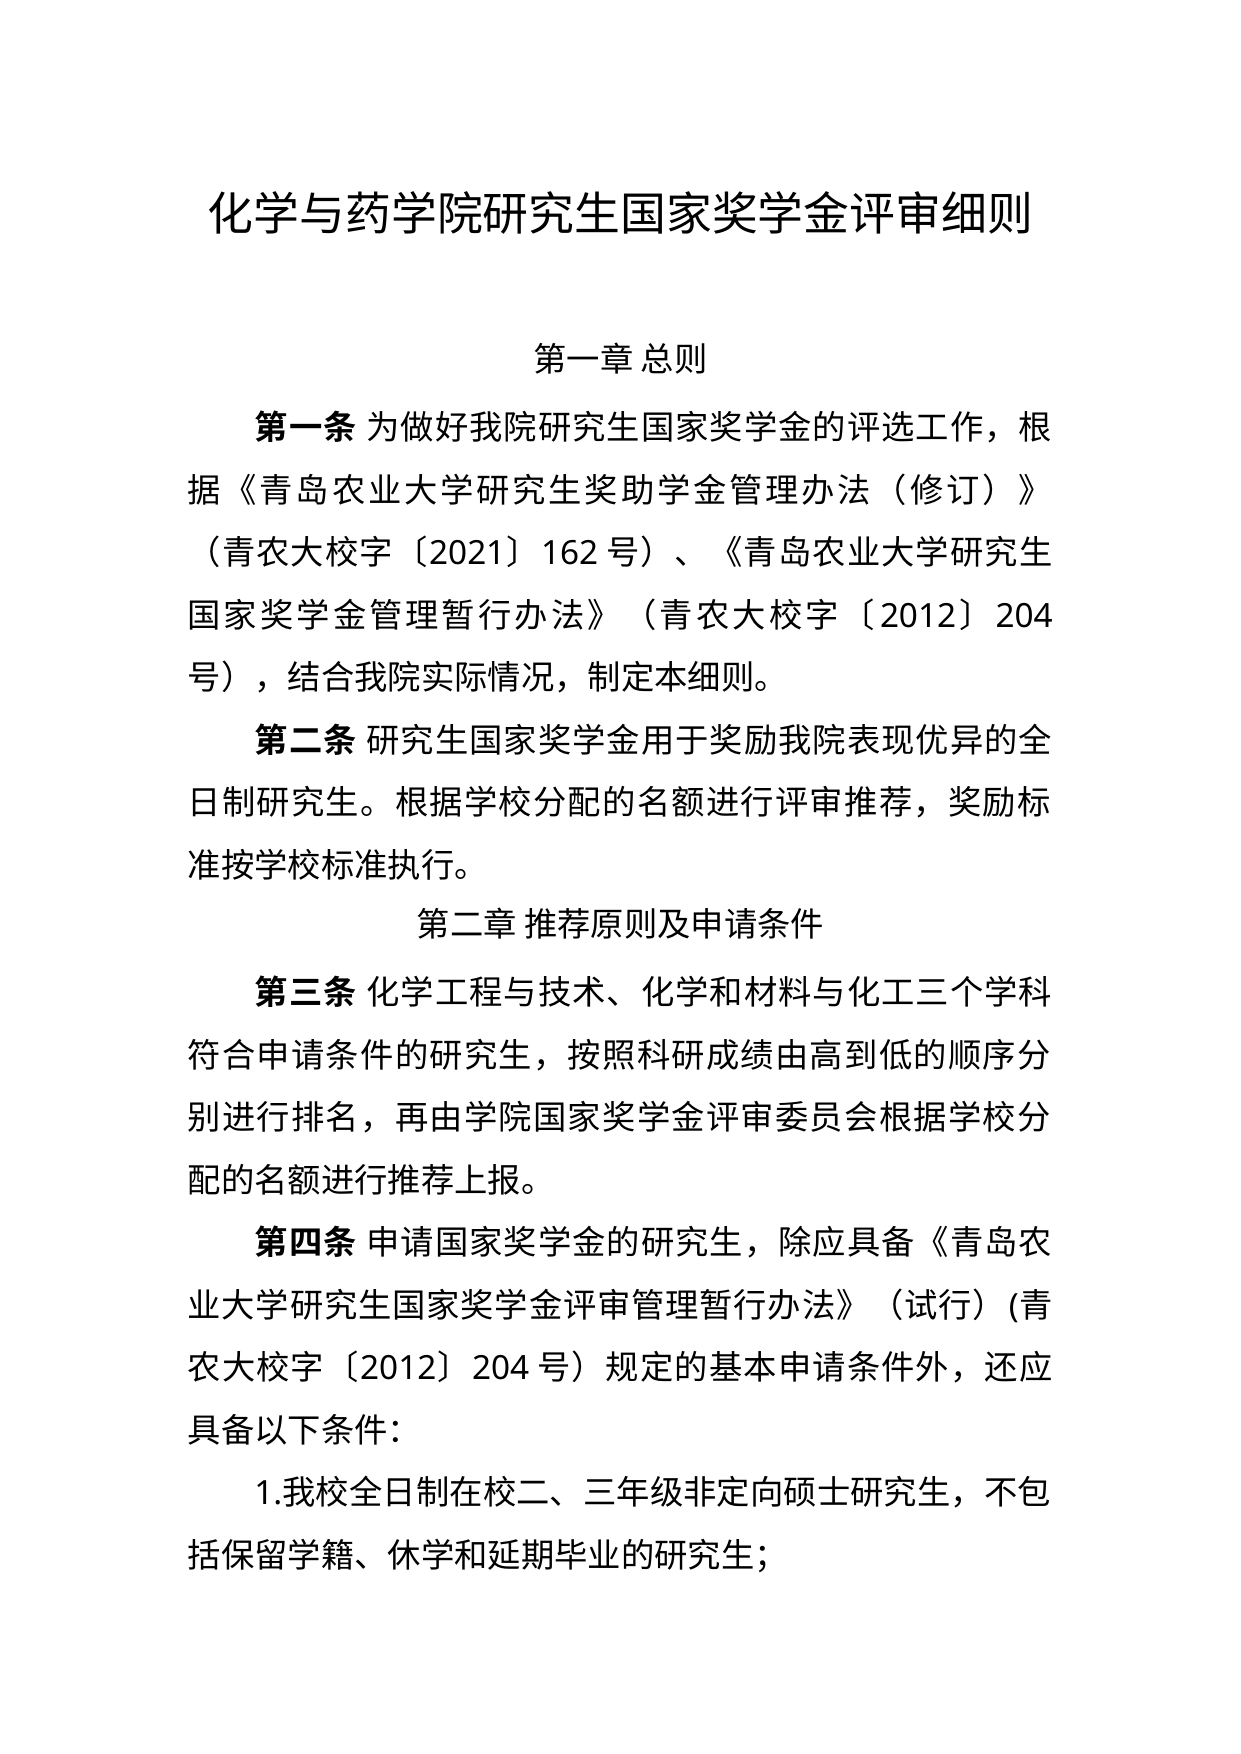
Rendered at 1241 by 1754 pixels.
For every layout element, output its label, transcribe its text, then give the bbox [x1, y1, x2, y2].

text 1.我校全日制在校二、三年级非定向硕士研究生，不包括保留学籍、休学和延期毕业的研究生； [187, 1454, 1053, 1579]
text 第二章 推荐原则及申请条件 [187, 889, 1053, 954]
text 第二条 研究生国家奖学金用于奖励我院表现优异的全日制研究生。根据学校分配的名额进行评审推荐，奖励标准按学校标准执行。 [187, 702, 1053, 889]
text 第三条 化学工程与技术、化学和材料与化工三个学科符合申请条件的研究生，按照科研成绩由高到低的顺序分别进行排名，再由学院国家奖学金评审委员会根据学校分配的名额进行推荐上报。 [187, 954, 1053, 1204]
text 第四条 申请国家奖学金的研究生，除应具备《青岛农业大学研究生国家奖学金评审管理暂行办法》（试行）(青农大校字〔2012〕204号）规定的基本申请条件外，还应具备以下条件： [187, 1204, 1053, 1454]
text 第一条 为做好我院研究生国家奖学金的评选工作，根据《青岛农业大学研究生奖助学金管理办法（修订）》（青农大校字〔2021〕162号）、《青岛农业大学研究生国家奖学金管理暂行办法》（青农大校字〔2012〕204号），结合我院实际情况，制定本细则。 [187, 389, 1053, 702]
text 化学与药学院研究生国家奖学金评审细则 [187, 162, 1053, 259]
text 第一章 总则 [187, 324, 1053, 389]
